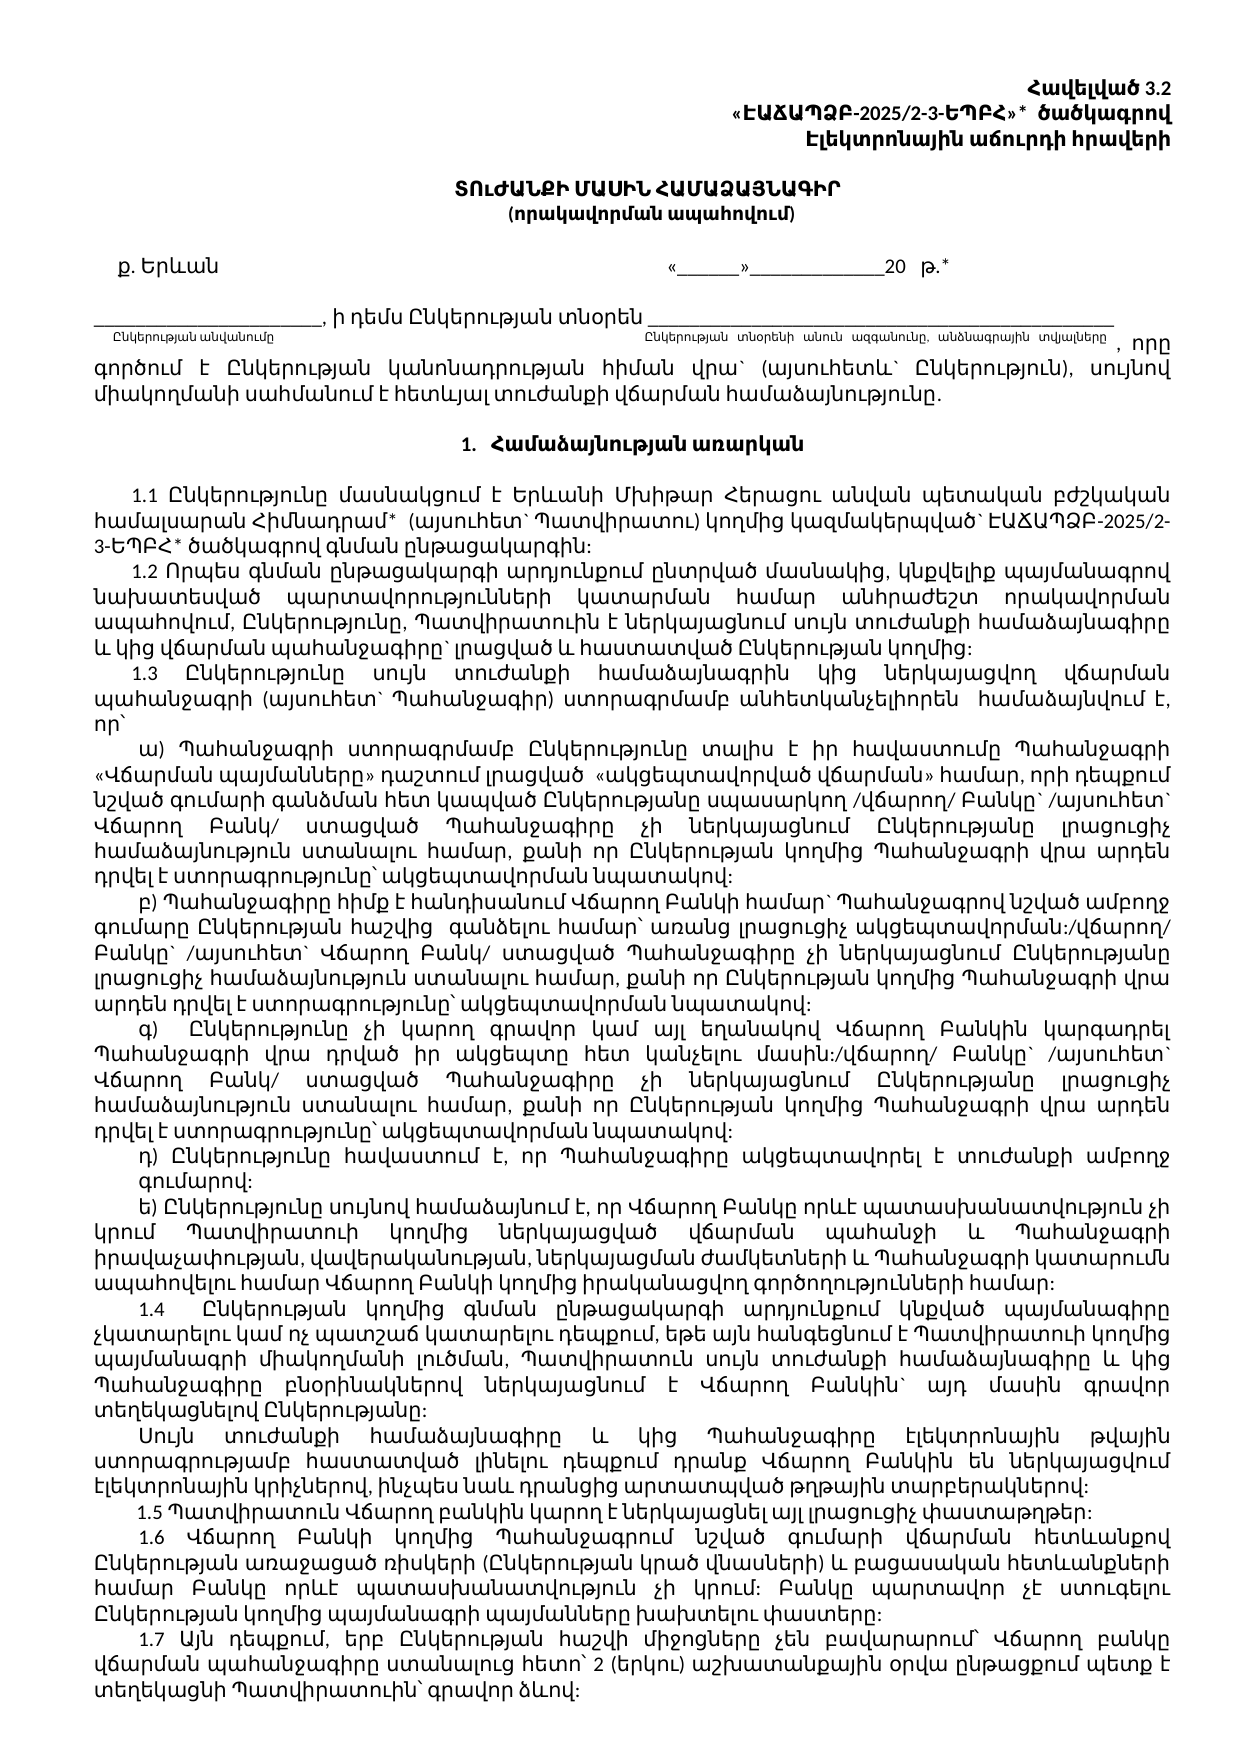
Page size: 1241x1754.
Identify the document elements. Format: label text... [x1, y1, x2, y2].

text ա) Պահանջագրի ստորագրմամբ Ընկերությունը տալիս է իր հավաստումը Պահանջագրի «Վճարման պայմանները» դաշտում լրացված «ակցեպտավորված վճարման» համար, որի դեպքում նշված գումարի գանձման հետ կապված Ընկերությանը սպասարկող /վճարող/ Բանկը` /այսուհետ` Վճարող Բանկ/ ստացված Պահանջագիրը չի ներկայացնում Ընկերությանը լրացուցիչ համաձայնություն ստանալու համար, քանի որ Ընկերության կողմից Պահանջագրի վրա արդեն դրվել է ստորագրությունը՝ ակցեպտավորման նպատակով: [94, 737, 1171, 889]
text 1.2 Որպես գնման ընթացակարգի արդյունքում ընտրված մասնակից, կնքվելիք պայմանագրով նախատեսված պարտավորությունների կատարման համար անհրաժեշտ որակավորման ապահովում, Ընկերությունը, Պատվիրատուին է ներկայացնում սույն տուժանքի համաձայնագիրը և կից վճարման պահանջագիրը` լրացված և հաստատված Ընկերության կողմից: [94, 559, 1171, 660]
text 1.5 Պատվիրատուն Վճարող բանկին կարող է ներկայացնել այլ լրացուցիչ փաստաթղթեր: [94, 1499, 1171, 1524]
text Սույն տուժանքի համաձայնագիրը և կից Պահանջագիրը էլեկտրոնային թվային ստորագրությամբ հաստատված լինելու դեպքում դրանք Վճարող Բանկին են ներկայացվում էլեկտրոնային կրիչներով, ինչպես նաև դրանցից արտատպված թղթային տարբերակներով: [94, 1423, 1171, 1499]
text դ) Ընկերությունը հավաստում է, որ Պահանջագիրը ակցեպտավորել է տուժանքի ամբողջ գումարով: [138, 1143, 1171, 1194]
text բ) Պահանջագիրը հիմք է հանդիսանում Վճարող Բանկի համար` Պահանջագրով նշված ամբողջ գումարը Ընկերության հաշվից գանձելու համար՝ առանց լրացուցիչ ակցեպտավորման:/վճարող/ Բանկը` /այսուհետ` Վճարող Բանկ/ ստացված Պահանջագիրը չի ներկայացնում Ընկերությանը լրացուցիչ համաձայնություն ստանալու համար, քանի որ Ընկերության կողմից Պահանջագրի վրա արդեն դրվել է ստորագրությունը՝ ակցեպտավորման նպատակով: [94, 889, 1171, 1016]
text 1. Համաձայնության առարկան [94, 432, 1171, 457]
text 1.3 Ընկերությունը սույն տուժանքի համաձայնագրին կից ներկայացվող վճարման պահանջագրի (այսուհետ` Պահանջագիր) ստորագրմամբ անհետկանչելիորեն համաձայնվում է, որ՝ [94, 660, 1171, 737]
text ե) Ընկերությունը սույնով համաձայնում է, որ Վճարող Բանկը որևէ պատասխանատվություն չի կրում Պատվիրատուի կողմից ներկայացված վճարման պահանջի և Պահանջագրի իրավաչափության, վավերականության, ներկայացման ժամկետների և Պահանջագրի կատարումն ապահովելու համար Վճարող Բանկի կողմից իրականացվող գործողությունների համար: [94, 1194, 1171, 1296]
text Հավելված 3.2 [94, 75, 1171, 100]
text ՏՈւԺԱՆՔԻ ՄԱՍԻՆ ՀԱՄԱՁԱՅՆԱԳԻՐ [94, 177, 1171, 202]
text Էլեկտրոնային աճուրդի հրավերի [94, 126, 1171, 151]
text «ԷԱՃԱՊՁԲ-2025/2-3-ԵՊԲՀ»* ծածկագրով [94, 100, 1171, 126]
text Ընկերության անվանումը Ընկերության տնօրենի անուն ազգանունը, անձնագրային տվյալները , որը գործում է Ընկերության կանոնադրության հիման վրա` (այսուհետև` Ընկերություն), սույնով միակողմանի սահմանում է հետևյալ տուժանքի վճարման համաձայնությունը. [94, 330, 1171, 406]
text 1.4 Ընկերության կողմից գնման ընթացակարգի արդյունքում կնքված պայմանագիրը չկատարելու կամ ոչ պատշաճ կատարելու դեպքում, եթե այն հանգեցնում է Պատվիրատուի կողմից պայմանագրի միակողմանի լուծման, Պատվիրատուն սույն տուժանքի համաձայնագիրը և կից Պահանջագիրը բնօրինակներով ներկայացնում է Վճարող Բանկին` այդ մասին գրավոր տեղեկացնելով Ընկերությանը: [94, 1296, 1171, 1423]
text ք. Երևան «______»_____________20 թ.* [94, 254, 1171, 279]
text ______________________, ի դեմս Ընկերության տնօրեն _____________________________________________ [94, 304, 1171, 330]
text (որակավորման ապահովում) [94, 202, 1171, 225]
text 1.7 Այն դեպքում, երբ Ընկերության հաշվի միջոցները չեն բավարարում՝ Վճարող բանկը վճարման պահանջագիրը ստանալուց հետո՝ 2 (երկու) աշխատանքային օրվա ընթացքում պետք է տեղեկացնի Պատվիրատուին՝ գրավոր ձևով: [94, 1626, 1171, 1702]
text 1.6 Վճարող Բանկի կողմից Պահանջագրում նշված գումարի վճարման հետևանքով Ընկերության առաջացած ռիսկերի (Ընկերության կրած վնասների) և բացասական հետևանքների համար Բանկը որևէ պատասխանատվություն չի կրում: Բանկը պարտավոր չէ ստուգելու Ընկերության կողմից պայմանագրի պայմանները խախտելու փաստերը: [94, 1524, 1171, 1626]
text գ) Ընկերությունը չի կարող գրավոր կամ այլ եղանակով Վճարող Բանկին կարգադրել Պահանջագրի վրա դրված իր ակցեպտը հետ կանչելու մասին:/վճարող/ Բանկը` /այսուհետ` Վճարող Բանկ/ ստացված Պահանջագիրը չի ներկայացնում Ընկերությանը լրացուցիչ համաձայնություն ստանալու համար, քանի որ Ընկերության կողմից Պահանջագրի վրա արդեն դրվել է ստորագրությունը՝ ակցեպտավորման նպատակով: [94, 1016, 1171, 1143]
text 1.1 Ընկերությունը մասնակցում է Երևանի Մխիթար Հերացու անվան պետական բժշկական համալսարան Հիմնադրամ* (այսուհետ` Պատվիրատու) կողմից կազմակերպված` ԷԱՃԱՊՁԲ-2025/2-3-ԵՊԲՀ* ծածկագրով գնման ընթացակարգին: [94, 482, 1171, 559]
